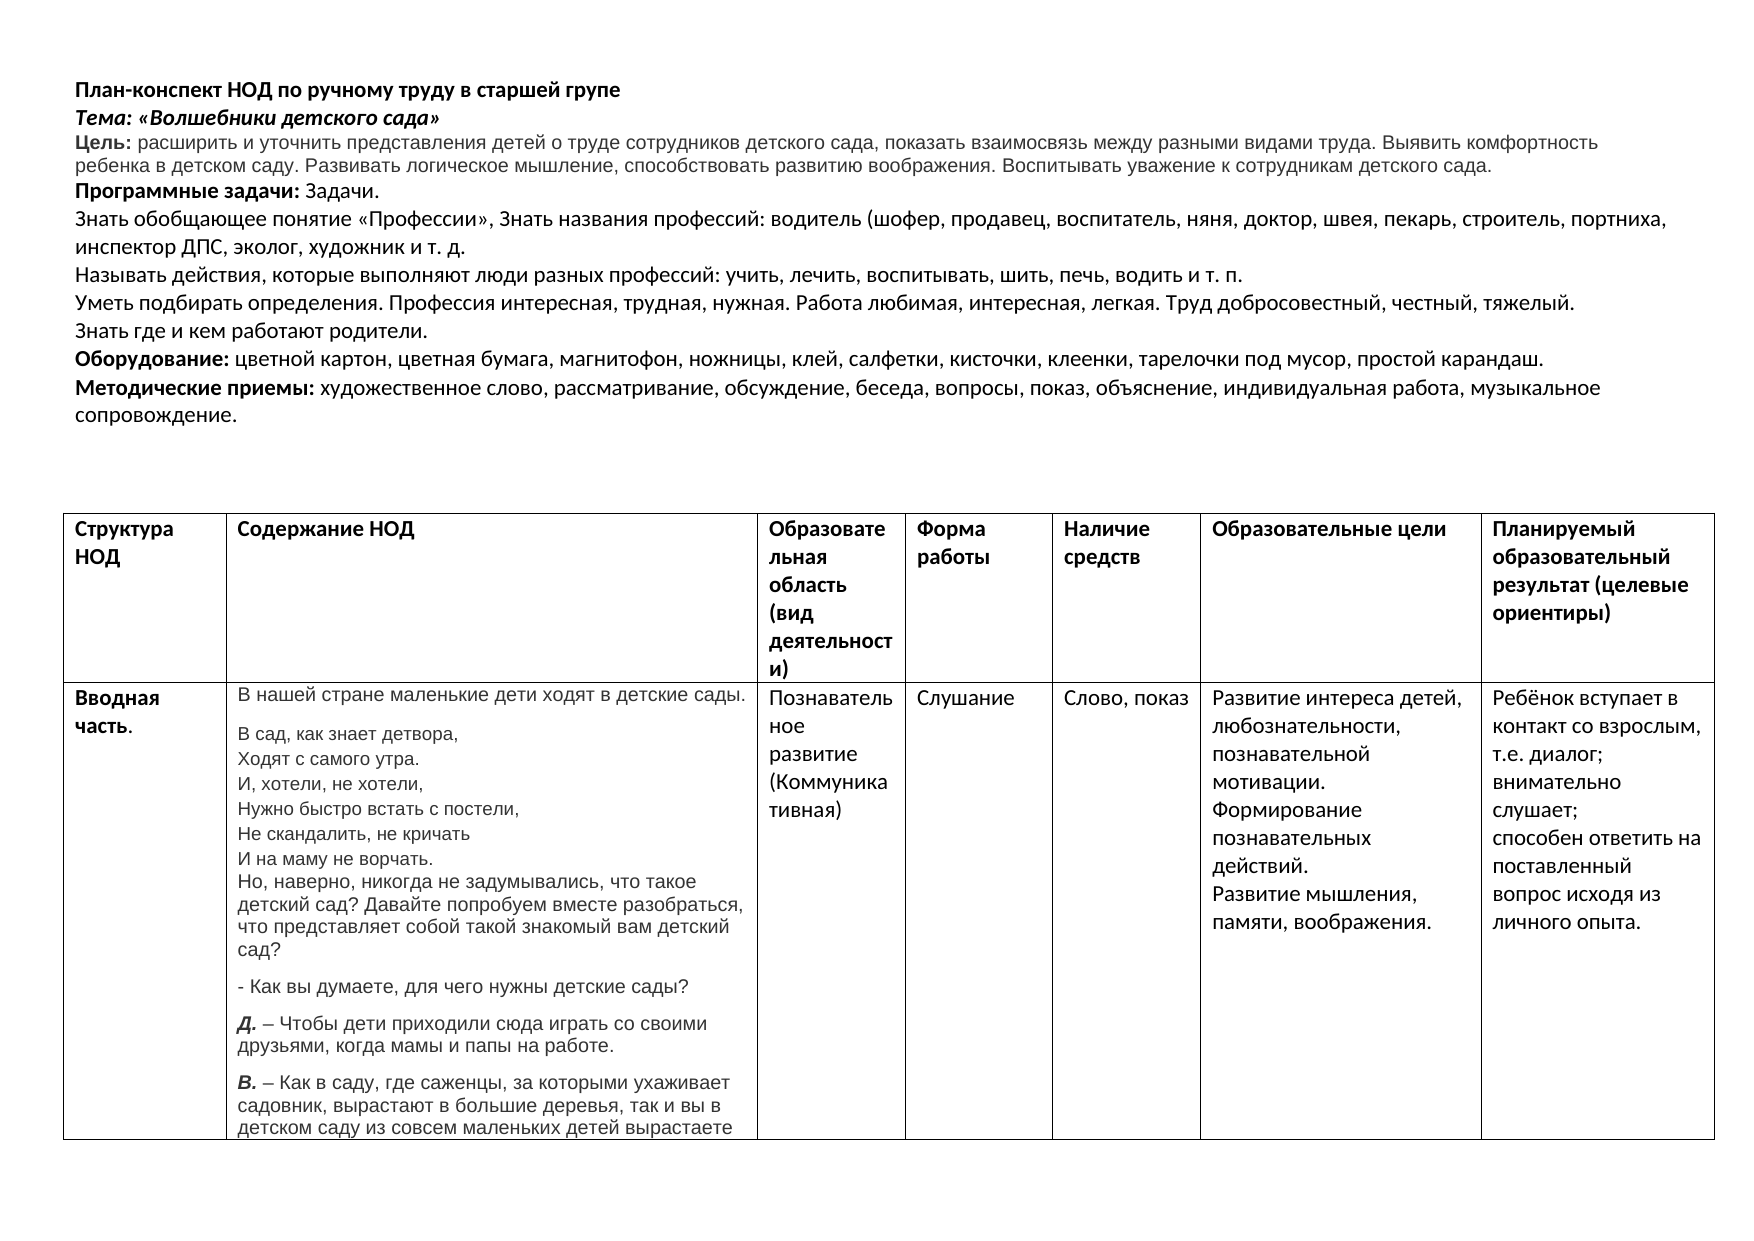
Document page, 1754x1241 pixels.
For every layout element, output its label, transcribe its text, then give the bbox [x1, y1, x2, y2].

text План-конспект НОД по ручному труду в старшей групе [75, 75, 1679, 103]
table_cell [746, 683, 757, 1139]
table_header Форма работы [906, 514, 1052, 682]
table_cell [1482, 683, 1714, 1139]
text Оборудование: цветной картон, цветная бумага, магнитофон, ножницы, клей, салфетки, кисточки, клеенки, тарелочки под мусор, простой карандаш. Методические приемы: художественное слово, рассматривание, обсуждение, беседа, вопросы, показ, объяснение, индивидуальная работа, музыкальное сопровождение. [75, 344, 1679, 457]
table_header Образовательная область (вид деятельности) [758, 514, 905, 682]
table_header Структура НОД [64, 514, 226, 682]
table_header Образовательные цели [1201, 514, 1481, 682]
table_cell Слово, показ [1053, 683, 1200, 1139]
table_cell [758, 683, 905, 1139]
table_cell Вводная часть. [64, 683, 226, 1139]
table_header Наличие средств [1053, 514, 1200, 682]
text Тема: «Волшебники детского сада» [75, 103, 1679, 131]
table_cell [1201, 683, 1481, 1139]
table_header Планируемый образовательный результат (целевые ориентиры) [1482, 514, 1714, 682]
text Программные задачи: Задачи. Знать обобщающее понятие «Профессии», Знать названия профессий: водитель (шофер, продавец, воспитатель, няня, доктор, швея, пекарь, строитель, портниха, инспектор ДПС, эколог, художник и т. д. Называть действия, которые выполняют люди разных профессий: учить, лечить, воспитывать, шить, печь, водить и т. п. Уметь подбирать определения. Профессия интересная, трудная, нужная. Работа любимая, интересная, легкая. Труд добросовестный, честный, тяжелый. Знать где и кем работают родители. [75, 176, 1679, 344]
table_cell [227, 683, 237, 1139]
table_cell Слушание [906, 683, 1052, 1139]
table_header Содержание НОД [227, 514, 757, 682]
